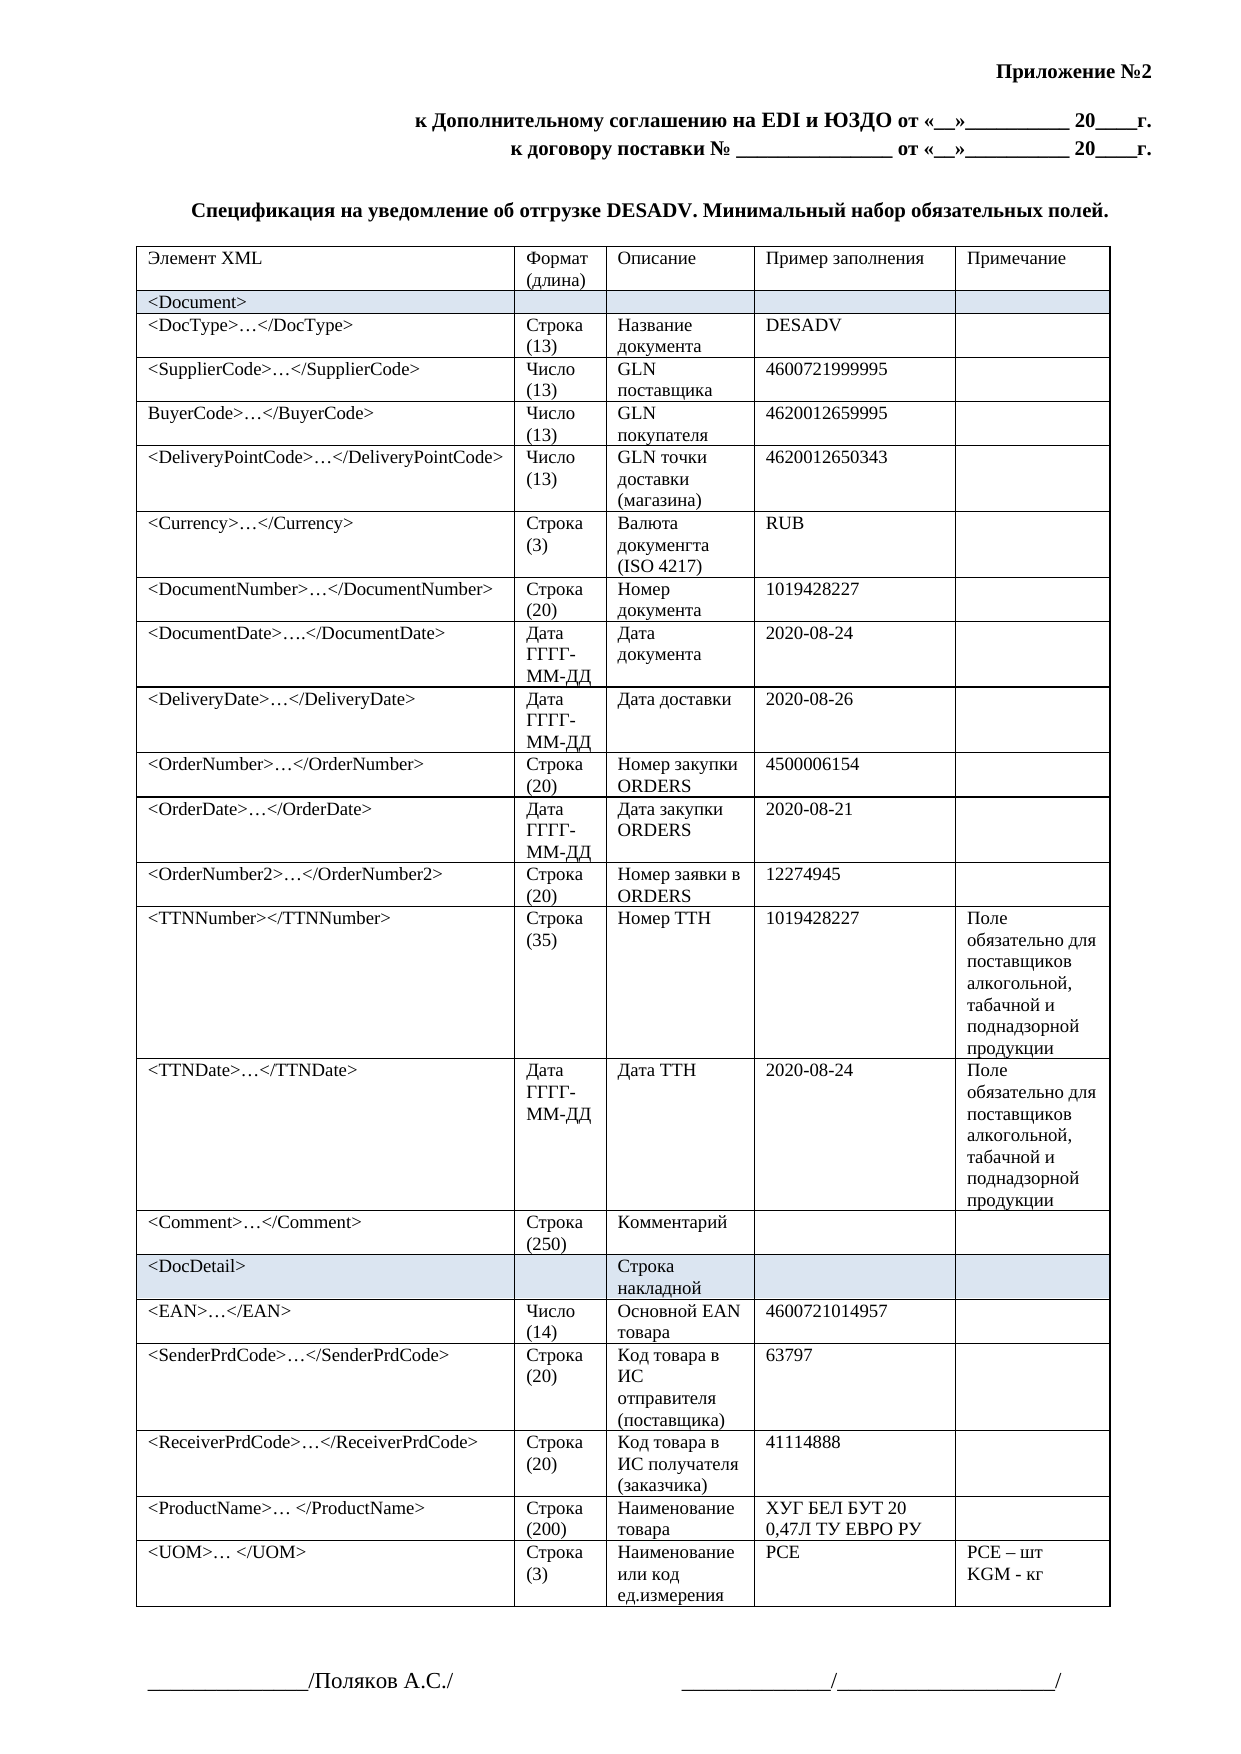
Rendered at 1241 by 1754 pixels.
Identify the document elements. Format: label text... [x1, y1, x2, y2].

table_cell <TTNNumber></TTNNumber> [137, 907, 514, 1058]
table_cell 2020-08-26 [755, 688, 955, 752]
table_cell 4600721999995 [755, 358, 955, 401]
table_cell GLN точки доставки (магазина) [607, 446, 754, 511]
table_cell [956, 512, 1109, 577]
table_cell [956, 688, 1109, 752]
table_cell Номер заявки в ORDERS [607, 863, 754, 906]
table_cell <DeliveryPointCode>…</DeliveryPointCode> [137, 446, 514, 511]
table_cell Поле обязательно для поставщиков алкогольной, табачной и поднадзорной продукции [956, 907, 1109, 1058]
table_cell 4600721014957 [755, 1300, 955, 1343]
table_cell <Currency>…</Currency> [137, 512, 514, 577]
table_cell 1019428227 [755, 907, 955, 1058]
table_cell Код товара в ИС отправителя (поставщика) [607, 1344, 754, 1430]
table_cell Номер документа [607, 578, 754, 621]
table_cell <SupplierCode>…</SupplierCode> [137, 358, 514, 401]
table_cell Поле обязательно для поставщиков алкогольной, табачной и поднадзорной продукции [956, 1059, 1109, 1210]
table_cell Строка (3) [515, 1541, 606, 1606]
table_cell Комментарий [607, 1211, 754, 1254]
text к договору поставки № _______________ от «__»__________ 20____г. [148, 136, 1152, 160]
table_cell [956, 1300, 1109, 1343]
table_cell Дата ТТН [607, 1059, 754, 1210]
table_cell 2020-08-24 [755, 1059, 955, 1210]
table_cell [956, 446, 1109, 511]
table_cell 41114888 [755, 1431, 955, 1496]
text к Дополнительному соглашению на EDI и ЮЗДО от «__»__________ 20____г. [148, 107, 1152, 132]
table_cell Число (13) [515, 358, 606, 401]
table_header Пример заполнения [755, 247, 955, 290]
table_cell Строка (20) [515, 1431, 606, 1496]
table_cell Строка накладной [607, 1255, 754, 1298]
table_cell Дата ГГГГ-ММ-ДД [515, 1059, 606, 1210]
table_cell Число (13) [515, 402, 606, 445]
table_cell 4620012659995 [755, 402, 955, 445]
table_cell 63797 [755, 1344, 955, 1430]
table_cell [755, 1211, 955, 1254]
table_cell <UOM>… </UOM> [137, 1541, 514, 1606]
table_cell Валюта докуменгта (ISO 4217) [607, 512, 754, 577]
table_cell ХУГ БЕЛ БУТ 20 0,47Л ТУ ЕВРО РУ [755, 1497, 955, 1540]
table_cell Дата документа [607, 622, 754, 686]
table_header Примечание [956, 247, 1109, 290]
table_cell <TTNDate>…</TTNDate> [137, 1059, 514, 1210]
table_cell Основной EAN товара [607, 1300, 754, 1343]
table_cell [956, 1344, 1109, 1430]
table_cell <OrderDate>…</OrderDate> [137, 798, 514, 862]
table_cell 2020-08-24 [755, 622, 955, 686]
table_cell <OrderNumber2>…</OrderNumber2> [137, 863, 514, 906]
table_cell Дата ГГГГ-ММ-ДД [515, 798, 606, 862]
table_cell [515, 1255, 606, 1298]
table_cell Наименование или код ед.измерения [607, 1541, 754, 1606]
table_cell 12274945 [755, 863, 955, 906]
table_cell Код товара в ИС получателя (заказчика) [607, 1431, 754, 1496]
table_cell GLN покупателя [607, 402, 754, 445]
table_cell <Comment>…</Comment> [137, 1211, 514, 1254]
table_cell Строка (20) [515, 1344, 606, 1430]
table_cell Строка (20) [515, 753, 606, 796]
table_cell [956, 1211, 1109, 1254]
table_cell <DocumentNumber>…</DocumentNumber> [137, 578, 514, 621]
table_cell 1019428227 [755, 578, 955, 621]
table_cell Наименование товара [607, 1497, 754, 1540]
table_cell Строка (20) [515, 863, 606, 906]
table_cell <SenderPrdCode>…</SenderPrdCode> [137, 1344, 514, 1430]
table_cell PCE – шт KGM - кг [956, 1541, 1109, 1606]
table_cell GLN поставщика [607, 358, 754, 401]
table_header Формат (длина) [515, 247, 606, 290]
text Спецификация на уведомление об отгрузке DESADV. Минимальный набор обязательных полей. [148, 198, 1152, 222]
table_cell 2020-08-21 [755, 798, 955, 862]
table_cell <Document> [137, 291, 514, 313]
table_cell [956, 402, 1109, 445]
table_cell 4620012650343 [755, 446, 955, 511]
table_cell <EAN>…</EAN> [137, 1300, 514, 1343]
table_cell PCE [755, 1541, 955, 1606]
table_cell [956, 863, 1109, 906]
table_cell [607, 291, 754, 313]
table_cell <DeliveryDate>…</DeliveryDate> [137, 688, 514, 752]
table_cell Дата ГГГГ-ММ-ДД [515, 622, 606, 686]
table_cell Число (13) [515, 446, 606, 511]
table_cell DESADV [755, 314, 955, 357]
table_cell <ProductName>… </ProductName> [137, 1497, 514, 1540]
table_cell Дата доставки [607, 688, 754, 752]
table_cell Строка (20) [515, 578, 606, 621]
table_cell [956, 753, 1109, 796]
table_cell [755, 291, 955, 313]
table_cell Название документа [607, 314, 754, 357]
table_cell [956, 622, 1109, 686]
table_cell BuyerCode>…</BuyerCode> [137, 402, 514, 445]
table_cell <DocType>…</DocType> [137, 314, 514, 357]
table_cell [755, 1255, 955, 1298]
table_cell Число (14) [515, 1300, 606, 1343]
table_cell [956, 1431, 1109, 1496]
table_cell [515, 291, 606, 313]
table_cell Номер ТТН [607, 907, 754, 1058]
table_cell [956, 798, 1109, 862]
table_cell Строка (250) [515, 1211, 606, 1254]
table_cell Дата закупки ORDERS [607, 798, 754, 862]
table_cell Строка (3) [515, 512, 606, 577]
table_cell [956, 578, 1109, 621]
table_header Элемент XML [137, 247, 514, 290]
table_cell Строка (13) [515, 314, 606, 357]
table_cell Строка (200) [515, 1497, 606, 1540]
table_cell Строка (35) [515, 907, 606, 1058]
table_cell <DocumentDate>….</DocumentDate> [137, 622, 514, 686]
table_cell <OrderNumber>…</OrderNumber> [137, 753, 514, 796]
table_cell [956, 1497, 1109, 1540]
table_cell <DocDetail> [137, 1255, 514, 1298]
table_cell [956, 314, 1109, 357]
table_cell 4500006154 [755, 753, 955, 796]
table_cell [956, 291, 1109, 313]
table_header Описание [607, 247, 754, 290]
table_cell [956, 358, 1109, 401]
table_cell Номер закупки ORDERS [607, 753, 754, 796]
table_cell <ReceiverPrdCode>…</ReceiverPrdCode> [137, 1431, 514, 1496]
table_cell [956, 1255, 1109, 1298]
table_cell Дата ГГГГ-ММ-ДД [515, 688, 606, 752]
text Приложение №2 [207, 59, 1152, 83]
table_cell RUB [755, 512, 955, 577]
